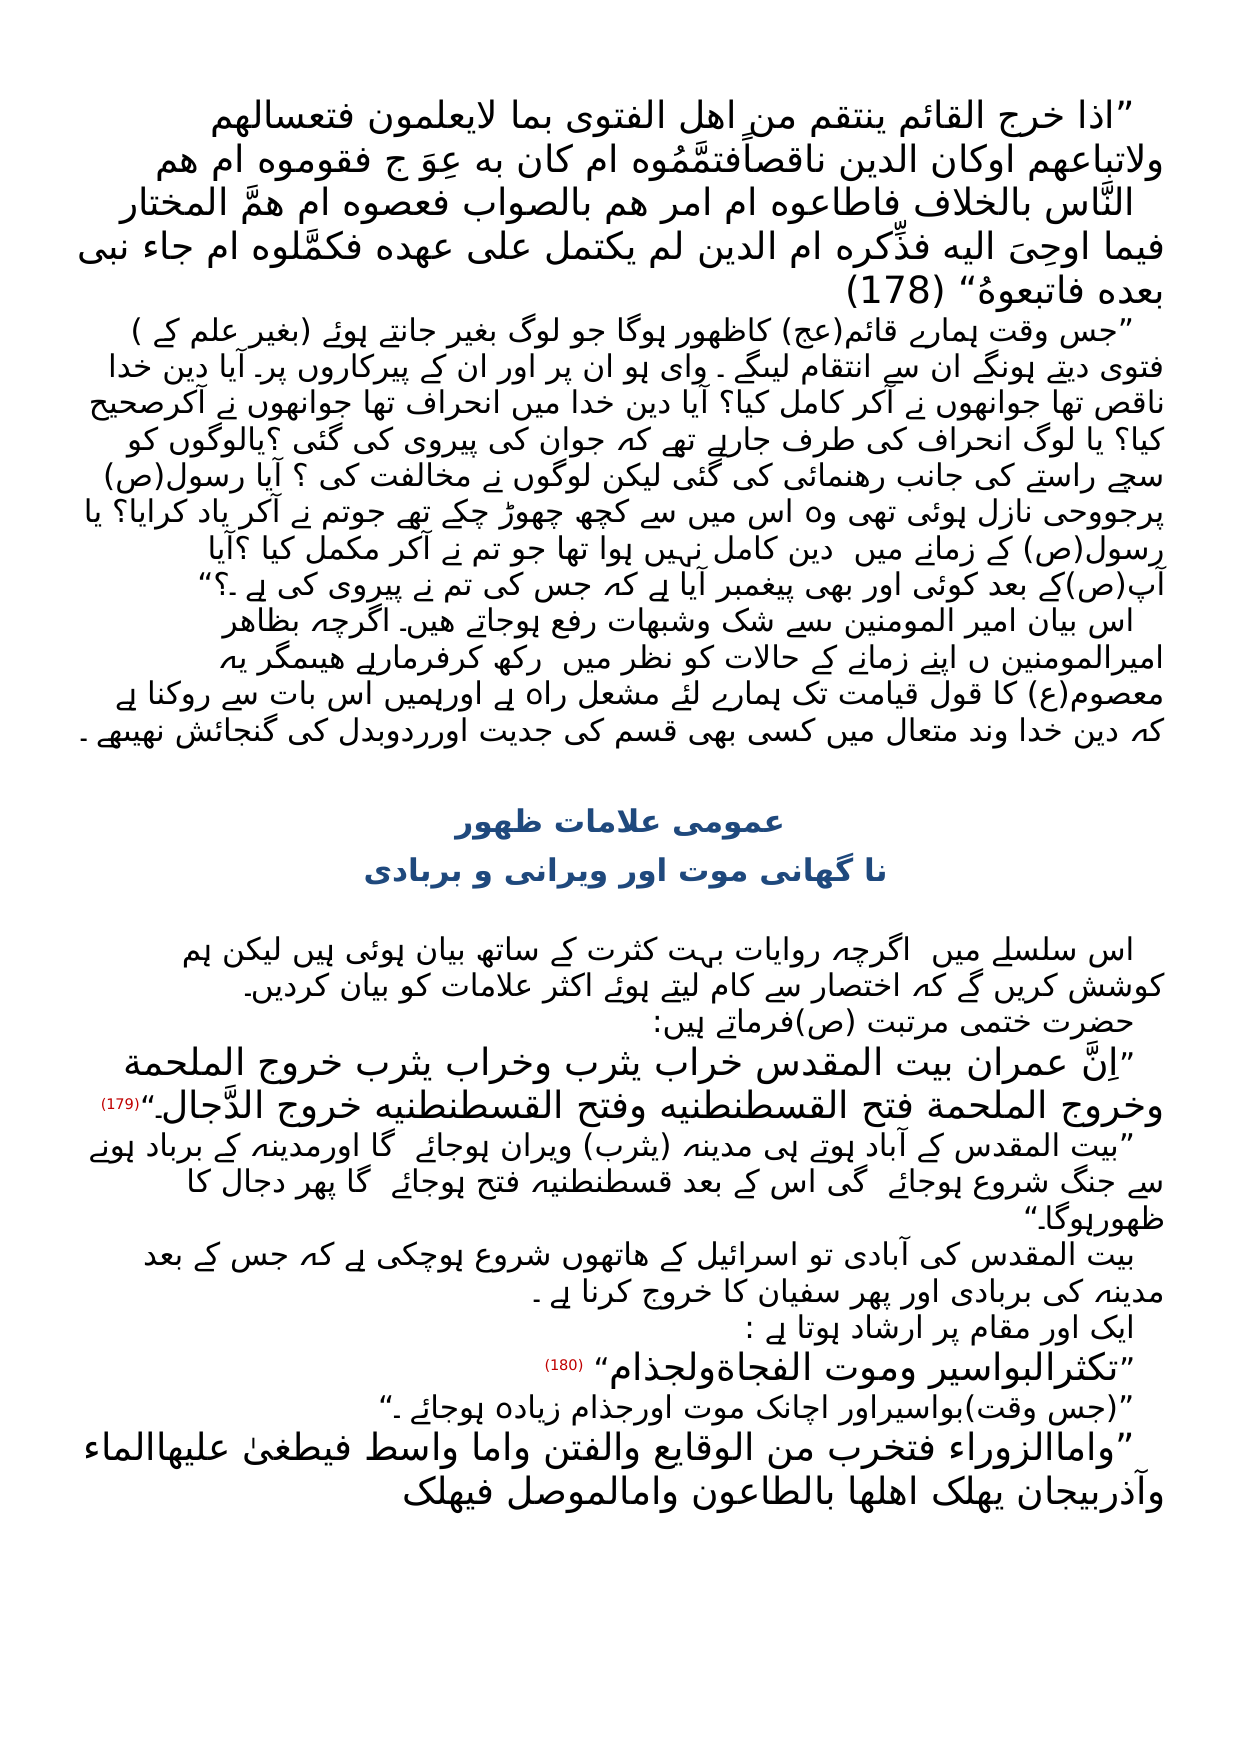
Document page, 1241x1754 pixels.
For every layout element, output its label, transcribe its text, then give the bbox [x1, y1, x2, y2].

text اس سلسلے میں اگرچہ روایات بہت کثرت کے ساتھ بیان ہوئی ہیں لیکن ہم کوشش کریں گے کہ اختصار سے کام لیتے ہوئے اکثر علامات کو بیان کردیں۔ [75, 931, 1165, 1004]
text ”(جس وقت)بواسیراور اچانک موت اورجذام زیادہ ہوجائے ۔“ [75, 1389, 1165, 1426]
text ”اذا خرج القائم ینتقم من اهل الفتوی بما لایعلمون فتعسالهم ولاتباعهم اوکان الدین ناقصاًفتمَّمُوه ام کان به عِوَ ج فقوموه ام هم [75, 94, 1165, 181]
text ”بیت المقدس کے آباد ہوتے ہی مدینہ (یثرب) ویران ہوجائے گا اورمدینہ کے برباد ہونے سے جنگ شروع ہوجائے گی اس کے بعد قسطنطنیہ فتح ہوجائے گا پھر دجال کا ظھورہوگا۔“ [75, 1127, 1165, 1237]
text النَّاس بالخلاف فاطاعوه ام امر هم بالصواب فعصوه ام همَّ المختار فیما اوحِیَ الیه فذِّکره ام الدین لم یکتمل علی عهده فکمَّلوه ام جاء نبی بعده فاتبعوهُ“ (178) [75, 181, 1165, 312]
text ایک اور مقام پر ارشاد ہوتا ہے : [75, 1309, 1165, 1346]
subtitle نا گھانی موت اور ویرانی و بربادی [75, 852, 1165, 888]
text حضرت ختمی مرتبت (ص)فرماتے ہیں: [75, 1004, 1165, 1040]
text ”واماالزوراء فتخرب من الوقایع والفتن واما واسط فیطغیٰ علیهاالماء وآذربیجان یهلک اهلها بالطاعون وامالموصل فیهلک [75, 1426, 1165, 1513]
text ”جس وقت ہمارے قائم(عج) کاظھور ہوگا جو لوگ بغیر جانتے ہوئے (بغیر علم کے ) فتوی دیتے ہونگے ان سے انتقام لیںگے ۔ وای ہو ان پر اور ان کے پیرکاروں پر۔ آیا دین خدا ناقص تھا جوانھوں نے آکر کامل کیا؟ آیا دین خدا میں انحراف تھا جوانھوں نے آکرصحیح کیا؟ یا لوگ انحراف کی طرف جارہے تھے کہ جوان کی پیروی کی گئی ؟یالوگوں کو سچے راستے کی جانب رھنمائی کی گئی لیکن لوگوں نے مخالفت کی ؟ آیا رسول(ص) پرجووحی نازل ہوئی تھی وہ اس میں سے کچھ چھوڑ چکے تھے جوتم نے آکر یاد کرایا؟ یا رسول(ص) کے زمانے میں دین کامل نہیں ہوا تھا جو تم نے آکر مکمل کیا ؟آیا آپ(ص)کے بعد کوئی اور بھی پیغمبر آیا ہے کہ جس کی تم نے پیروی کی ہے ۔؟“ [75, 312, 1165, 603]
subtitle عمومی علامات ظھور [75, 803, 1165, 840]
text اس بیان امیر المومنین ںسے شک وشبھات رفع ہوجاتے ھیں۔ اگرچہ بظاھر امیرالمومنین ں اپنے زمانے کے حالات کو نظر میں رکھ کرفرمارہے ھیںمگر یہ معصوم(ع) کا قول قیامت تک ہمارے لئے مشعل راہ ہے اورہمیں اس بات سے روکنا ہے کہ دین خدا وند متعال میں کسی بھی قسم کی جدیت اورردوبدل کی گنجائش نھیںھے ۔ [75, 603, 1165, 748]
text بیت المقدس کی آبادی تو اسرائیل کے ھاتھوں شروع ہوچکی ہے کہ جس کے بعد مدینہ کی بربادی اور پھر سفیان کا خروج کرنا ہے ۔ [75, 1237, 1165, 1309]
text ”اِنَّ عمران بیت المقدس خراب یثرب وخراب یثرب خروج الملحمة وخروج الملحمة فتح القسطنطنیه وفتح القسطنطنیه خروج الدَّجال۔“(179) [75, 1040, 1165, 1127]
text ”تکثرالبواسیر وموت الفجاةولجذام“ (180) [75, 1346, 1165, 1389]
